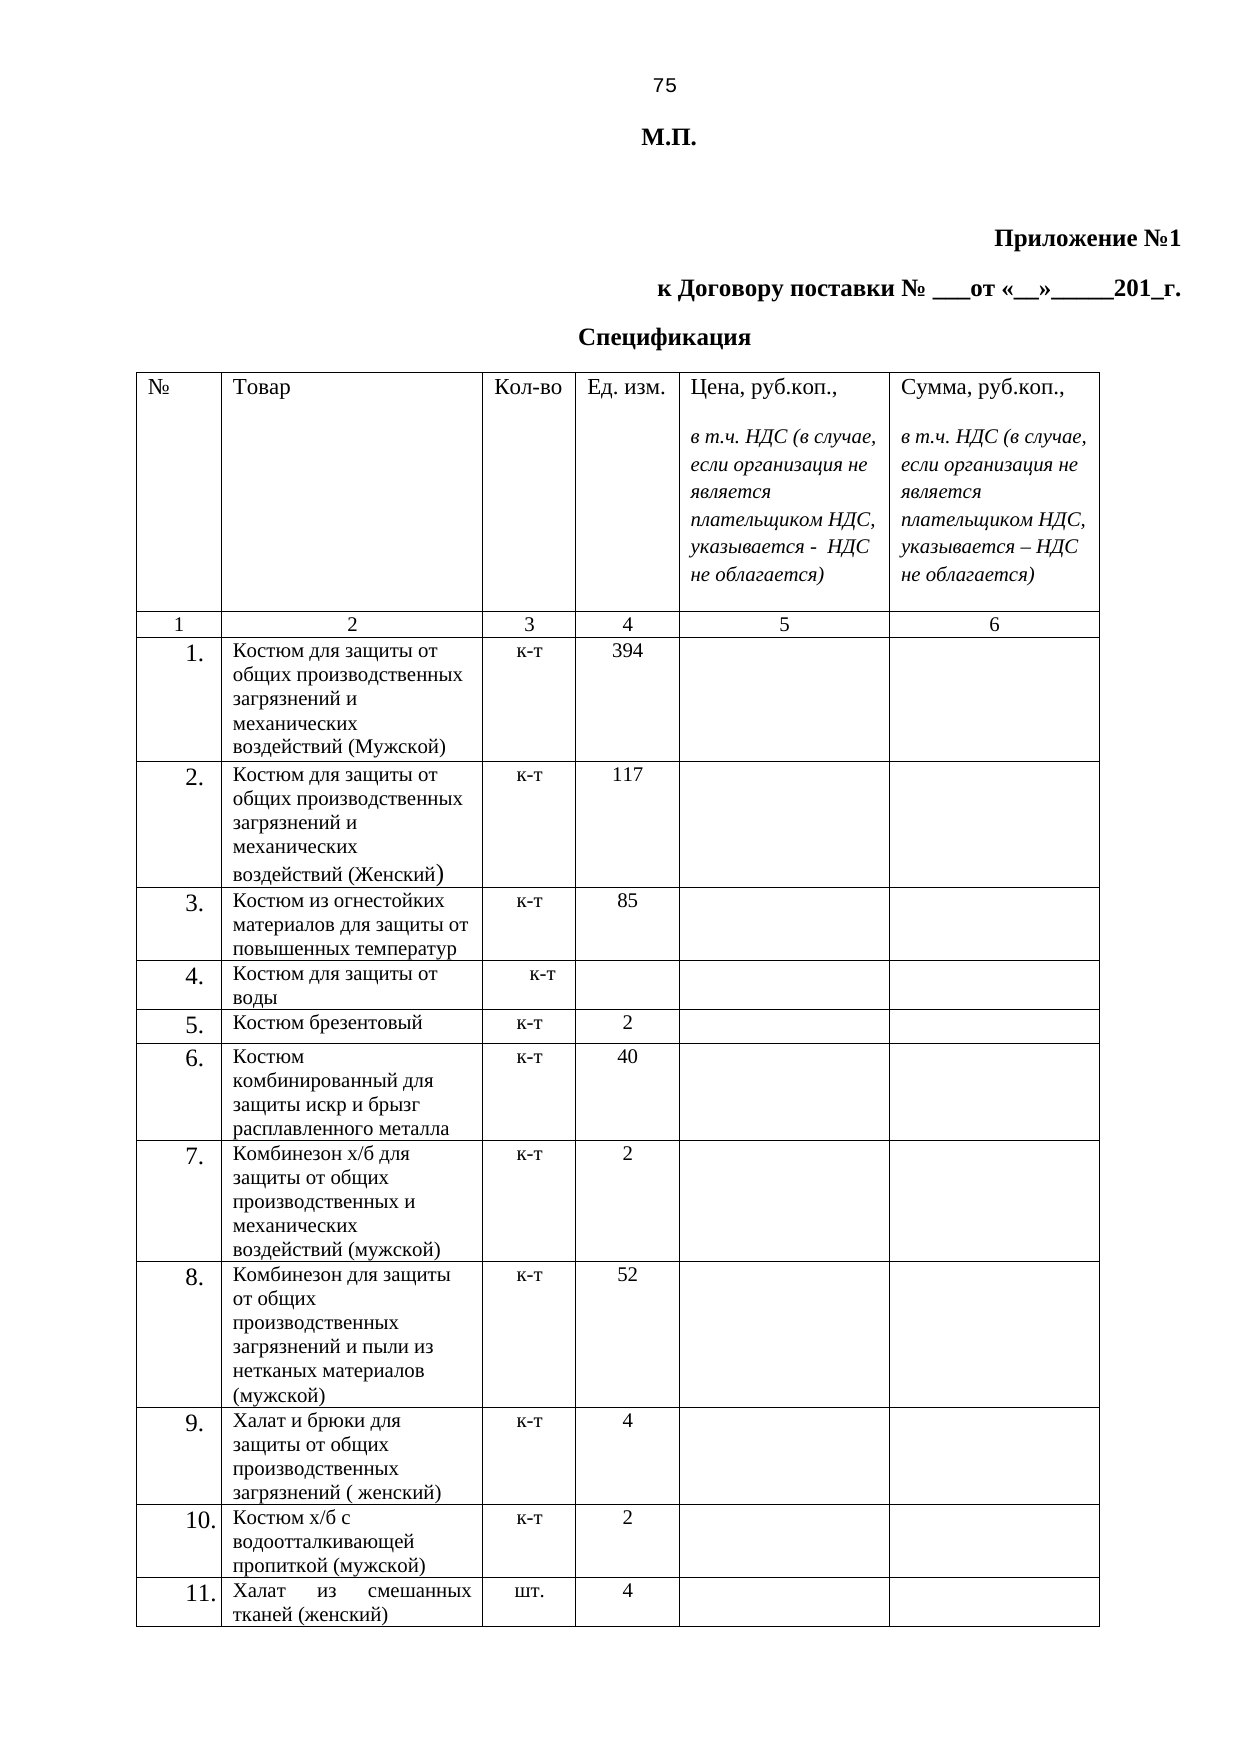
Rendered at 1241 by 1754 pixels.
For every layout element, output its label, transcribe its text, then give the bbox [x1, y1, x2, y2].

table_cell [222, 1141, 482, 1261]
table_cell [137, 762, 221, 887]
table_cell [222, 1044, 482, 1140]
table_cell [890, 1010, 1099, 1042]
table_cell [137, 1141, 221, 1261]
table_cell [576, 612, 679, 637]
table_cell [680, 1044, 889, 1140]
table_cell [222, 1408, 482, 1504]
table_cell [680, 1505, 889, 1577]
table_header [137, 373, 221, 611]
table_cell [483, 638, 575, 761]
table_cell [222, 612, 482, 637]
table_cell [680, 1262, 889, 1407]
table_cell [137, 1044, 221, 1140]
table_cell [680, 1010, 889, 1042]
text к Договору поставки № ___от «__»_____201_г. [148, 273, 1181, 302]
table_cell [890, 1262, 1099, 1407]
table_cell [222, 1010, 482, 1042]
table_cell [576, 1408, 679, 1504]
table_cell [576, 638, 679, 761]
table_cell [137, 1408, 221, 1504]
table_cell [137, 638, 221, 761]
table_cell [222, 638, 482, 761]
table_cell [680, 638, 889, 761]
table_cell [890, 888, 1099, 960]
text Приложение №1 [148, 223, 1181, 252]
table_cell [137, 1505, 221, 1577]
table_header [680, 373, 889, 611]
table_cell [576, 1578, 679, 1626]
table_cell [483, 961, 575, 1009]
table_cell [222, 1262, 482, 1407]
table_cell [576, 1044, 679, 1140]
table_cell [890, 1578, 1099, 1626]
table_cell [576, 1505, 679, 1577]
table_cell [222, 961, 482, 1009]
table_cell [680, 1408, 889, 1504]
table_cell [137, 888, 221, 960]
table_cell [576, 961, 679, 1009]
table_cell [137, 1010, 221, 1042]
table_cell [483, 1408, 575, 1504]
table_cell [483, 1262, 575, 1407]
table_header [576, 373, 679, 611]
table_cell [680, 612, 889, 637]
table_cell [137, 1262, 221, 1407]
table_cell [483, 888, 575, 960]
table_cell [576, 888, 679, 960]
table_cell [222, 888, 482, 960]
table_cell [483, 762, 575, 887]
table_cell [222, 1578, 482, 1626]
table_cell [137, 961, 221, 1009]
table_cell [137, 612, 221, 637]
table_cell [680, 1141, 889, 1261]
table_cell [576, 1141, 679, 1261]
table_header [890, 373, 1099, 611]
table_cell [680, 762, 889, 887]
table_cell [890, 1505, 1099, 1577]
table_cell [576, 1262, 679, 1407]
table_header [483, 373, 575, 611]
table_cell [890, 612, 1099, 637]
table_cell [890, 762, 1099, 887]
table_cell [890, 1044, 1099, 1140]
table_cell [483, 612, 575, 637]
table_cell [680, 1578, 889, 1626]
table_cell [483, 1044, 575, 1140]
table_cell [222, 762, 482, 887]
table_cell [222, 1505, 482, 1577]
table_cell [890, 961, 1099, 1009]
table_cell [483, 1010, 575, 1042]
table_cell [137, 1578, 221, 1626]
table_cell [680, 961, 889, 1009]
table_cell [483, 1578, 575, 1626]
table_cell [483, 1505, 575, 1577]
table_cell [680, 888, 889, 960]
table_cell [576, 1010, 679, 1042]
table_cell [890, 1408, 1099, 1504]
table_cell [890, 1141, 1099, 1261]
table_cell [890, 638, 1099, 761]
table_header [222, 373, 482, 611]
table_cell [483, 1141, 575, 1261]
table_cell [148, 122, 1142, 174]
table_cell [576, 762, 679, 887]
text Спецификация [148, 322, 1181, 351]
